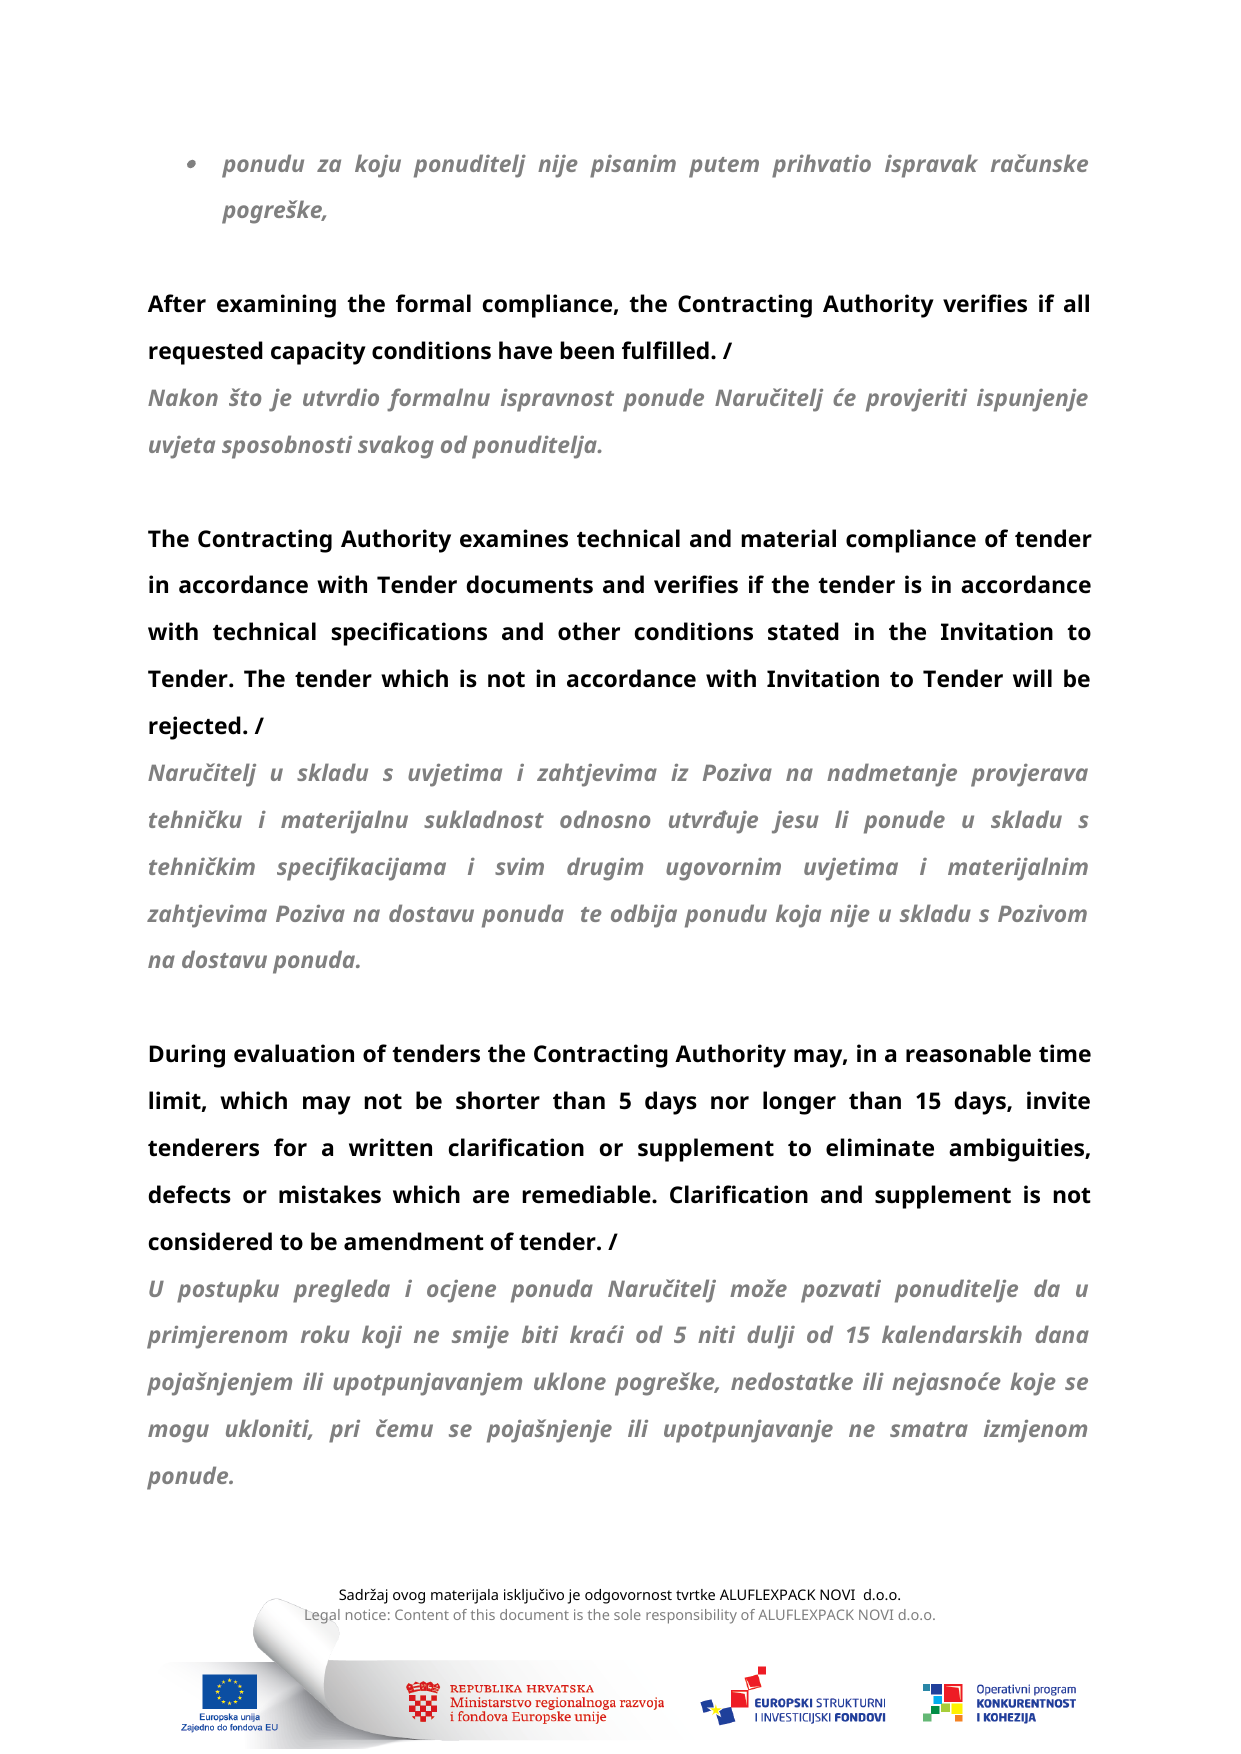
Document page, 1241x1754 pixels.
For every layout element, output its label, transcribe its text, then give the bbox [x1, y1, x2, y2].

text During evaluation of tenders the Contracting Authority may, in a reasonable time limit, which may not be shorter than 5 days nor longer than 15 days, invite tenderers for a written clarification or supplement to eliminate ambiguities, defects or mistakes which are remediable. Clarification and supplement is not considered to be amendment of tender. / [148, 1038, 1093, 1257]
text U postupku pregleda i ocjene ponuda Naručitelj može pozvati ponuditelje da u primjerenom roku koji ne smije biti kraći od 5 niti dulji od 15 kalendarskih dana pojašnjenjem ili upotpunjavanjem uklone pogreške, nedostatke ili nejasnoće koje se mogu ukloniti, pri čemu se pojašnjenje ili upotpunjavanje ne smatra izmjenom ponude. [148, 1273, 1093, 1491]
picture [156, 1584, 1102, 1749]
text The Contracting Authority examines technical and material compliance of tender in accordance with Tender documents and verifies if the tender is in accordance with technical specifications and other conditions stated in the Invitation to Tender. The tender which is not in accordance with Invitation to Tender will be rejected. / [148, 523, 1093, 741]
text After examining the formal compliance, the Contracting Authority verifies if all requested capacity conditions have been fulfilled. / [148, 288, 1093, 366]
text Nakon što je utvrdio formalnu ispravnost ponude Naručitelj će provjeriti ispunjenje uvjeta sposobnosti svakog od ponuditelja. [148, 382, 1093, 460]
text Naručitelj u skladu s uvjetima i zahtjevima iz Poziva na nadmetanje provjerava tehničku i materijalnu sukladnost odnosno utvrđuje jesu li ponude u skladu s tehničkim specifikacijama i svim drugim ugovornim uvjetima i materijalnim zahtjevima Poziva na dostavu ponuda te odbija ponudu koja nije u skladu s Pozivom na dostavu ponuda. [148, 757, 1093, 976]
list ponudu za koju ponuditelj nije pisanim putem prihvatio ispravak računske pogreške, [185, 148, 1093, 226]
